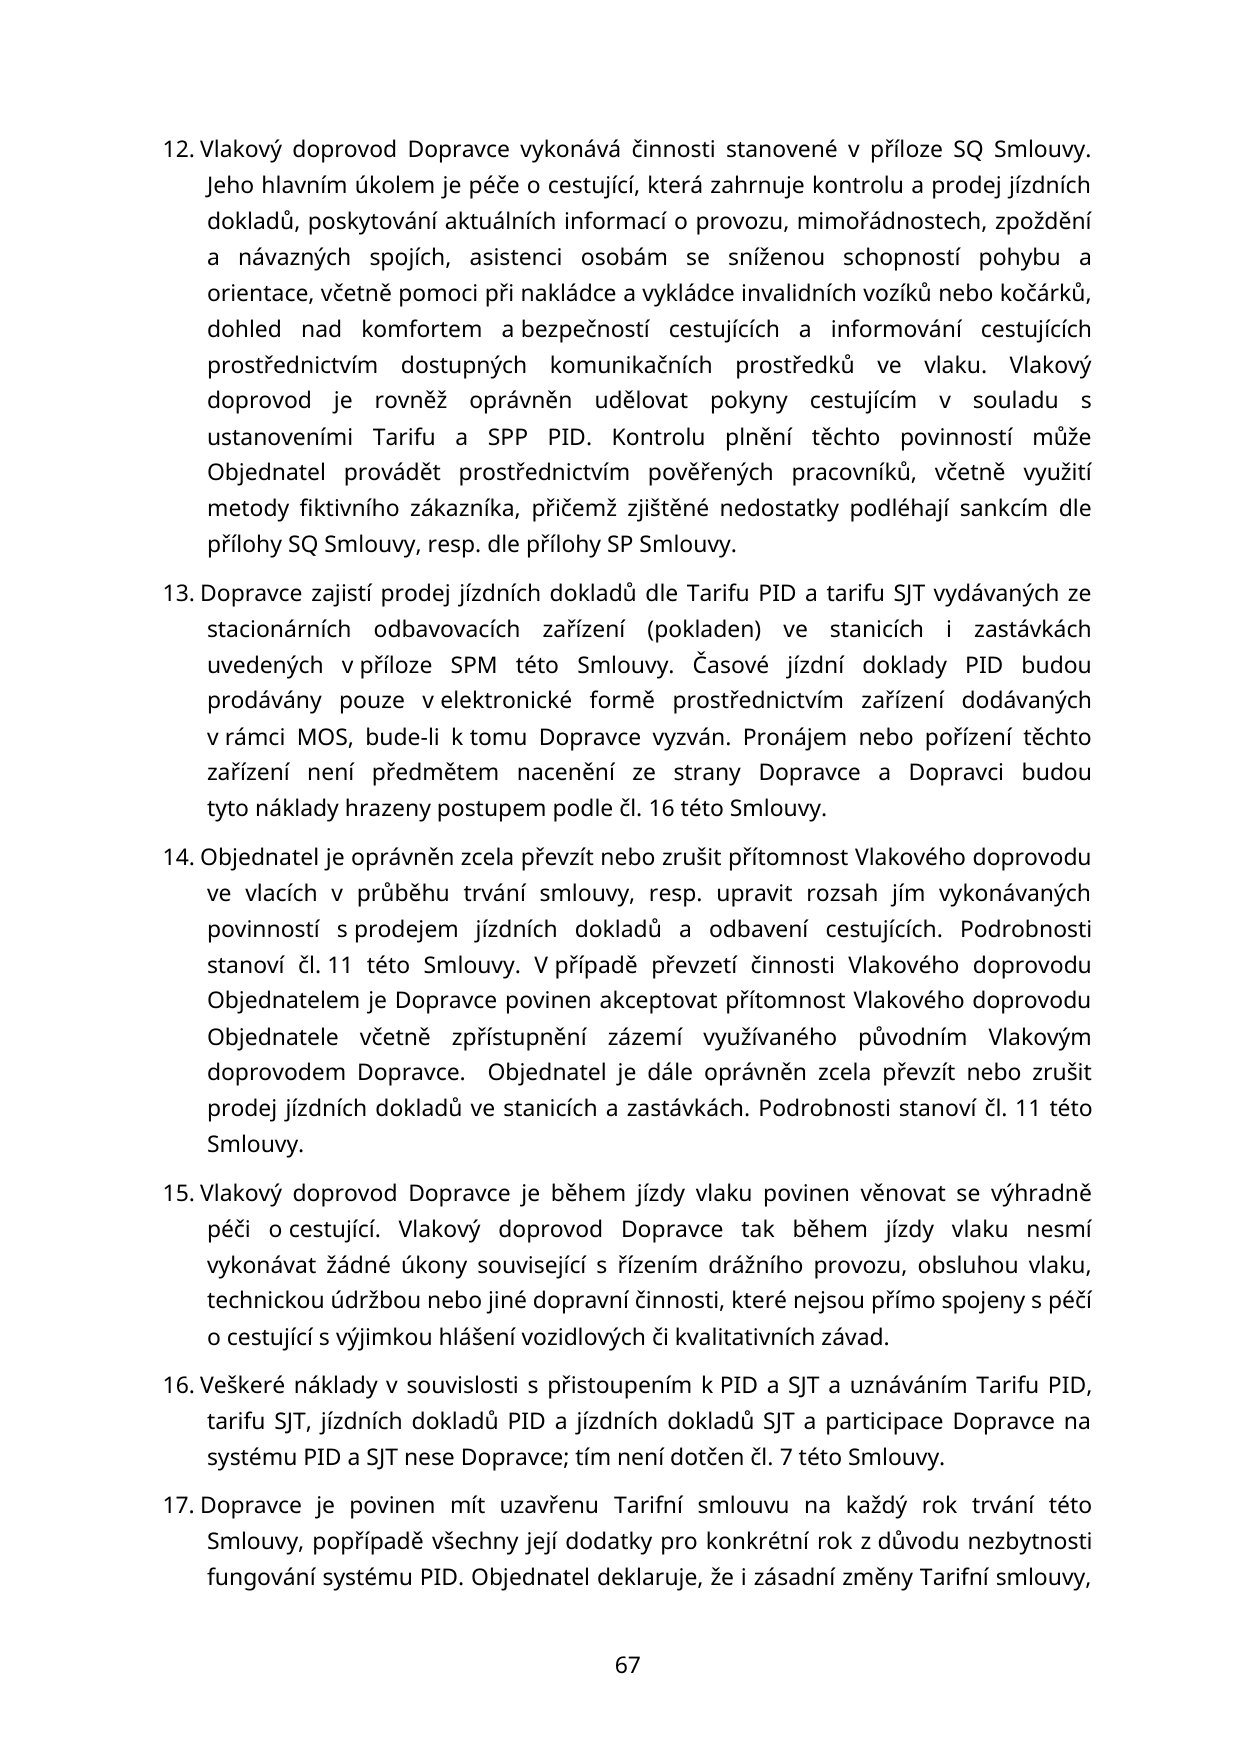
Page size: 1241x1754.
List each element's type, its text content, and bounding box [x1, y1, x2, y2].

list Vlakový doprovod Dopravce je během jízdy vlaku povinen věnovat se výhradně péči o cestující. Vlakový doprovod Dopravce tak během jízdy vlaku nesmí vykonávat žádné úkony související s řízením drážního provozu, obsluhou vlaku, technickou údržbou nebo jiné dopravní činnosti, které nejsou přímo spojeny s péčí o cestující s výjimkou hlášení vozidlových či kvalitativních závad. [162, 1177, 1093, 1352]
list Dopravce zajistí prodej jízdních dokladů dle Tarifu PID a tarifu SJT vydávaných ze stacionárních odbavovacích zařízení (pokladen) ve stanicích i zastávkách uvedených v příloze SPM této Smlouvy. Časové jízdní doklady PID budou prodávány pouze v elektronické formě prostřednictvím zařízení dodávaných v rámci MOS, bude-li k tomu Dopravce vyzván. Pronájem nebo pořízení těchto zařízení není předmětem nacenění ze strany Dopravce a Dopravci budou tyto náklady hrazeny postupem podle čl. 16 této Smlouvy. [162, 577, 1093, 823]
list Veškeré náklady v souvislosti s přistoupením k PID a SJT a uznáváním Tarifu PID, tarifu SJT, jízdních dokladů PID a jízdních dokladů SJT a participace Dopravce na systému PID a SJT nese Dopravce; tím není dotčen čl. 7 této Smlouvy. [162, 1369, 1093, 1472]
list Objednatel je oprávněn zcela převzít nebo zrušit přítomnost Vlakového doprovodu ve vlacích v průběhu trvání smlouvy, resp. upravit rozsah jím vykonávaných povinností s prodejem jízdních dokladů a odbavení cestujících. Podrobnosti stanoví čl. 11 této Smlouvy. V případě převzetí činnosti Vlakového doprovodu Objednatelem je Dopravce povinen akceptovat přítomnost Vlakového doprovodu Objednatele včetně zpřístupnění zázemí využívaného původním Vlakovým doprovodem Dopravce. Objednatel je dále oprávněn zcela převzít nebo zrušit prodej jízdních dokladů ve stanicích a zastávkách. Podrobnosti stanoví čl. 11 této Smlouvy. [162, 841, 1093, 1159]
list Vlakový doprovod Dopravce vykonává činnosti stanovené v příloze SQ Smlouvy. Jeho hlavním úkolem je péče o cestující, která zahrnuje kontrolu a prodej jízdních dokladů, poskytování aktuálních informací o provozu, mimořádnostech, zpoždění a návazných spojích, asistenci osobám se sníženou schopností pohybu a orientace, včetně pomoci při nakládce a vykládce invalidních vozíků nebo kočárků, dohled nad komfortem a bezpečností cestujících a informování cestujících prostřednictvím dostupných komunikačních prostředků ve vlaku. Vlakový doprovod je rovněž oprávněn udělovat pokyny cestujícím v souladu s ustanoveními Tarifu a SPP PID. Kontrolu plnění těchto povinností může Objednatel provádět prostřednictvím pověřených pracovníků, včetně využití metody fiktivního zákazníka, přičemž zjištěné nedostatky podléhají sankcím dle přílohy SQ Smlouvy, resp. dle přílohy SP Smlouvy. [162, 133, 1093, 559]
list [162, 1489, 1093, 1592]
